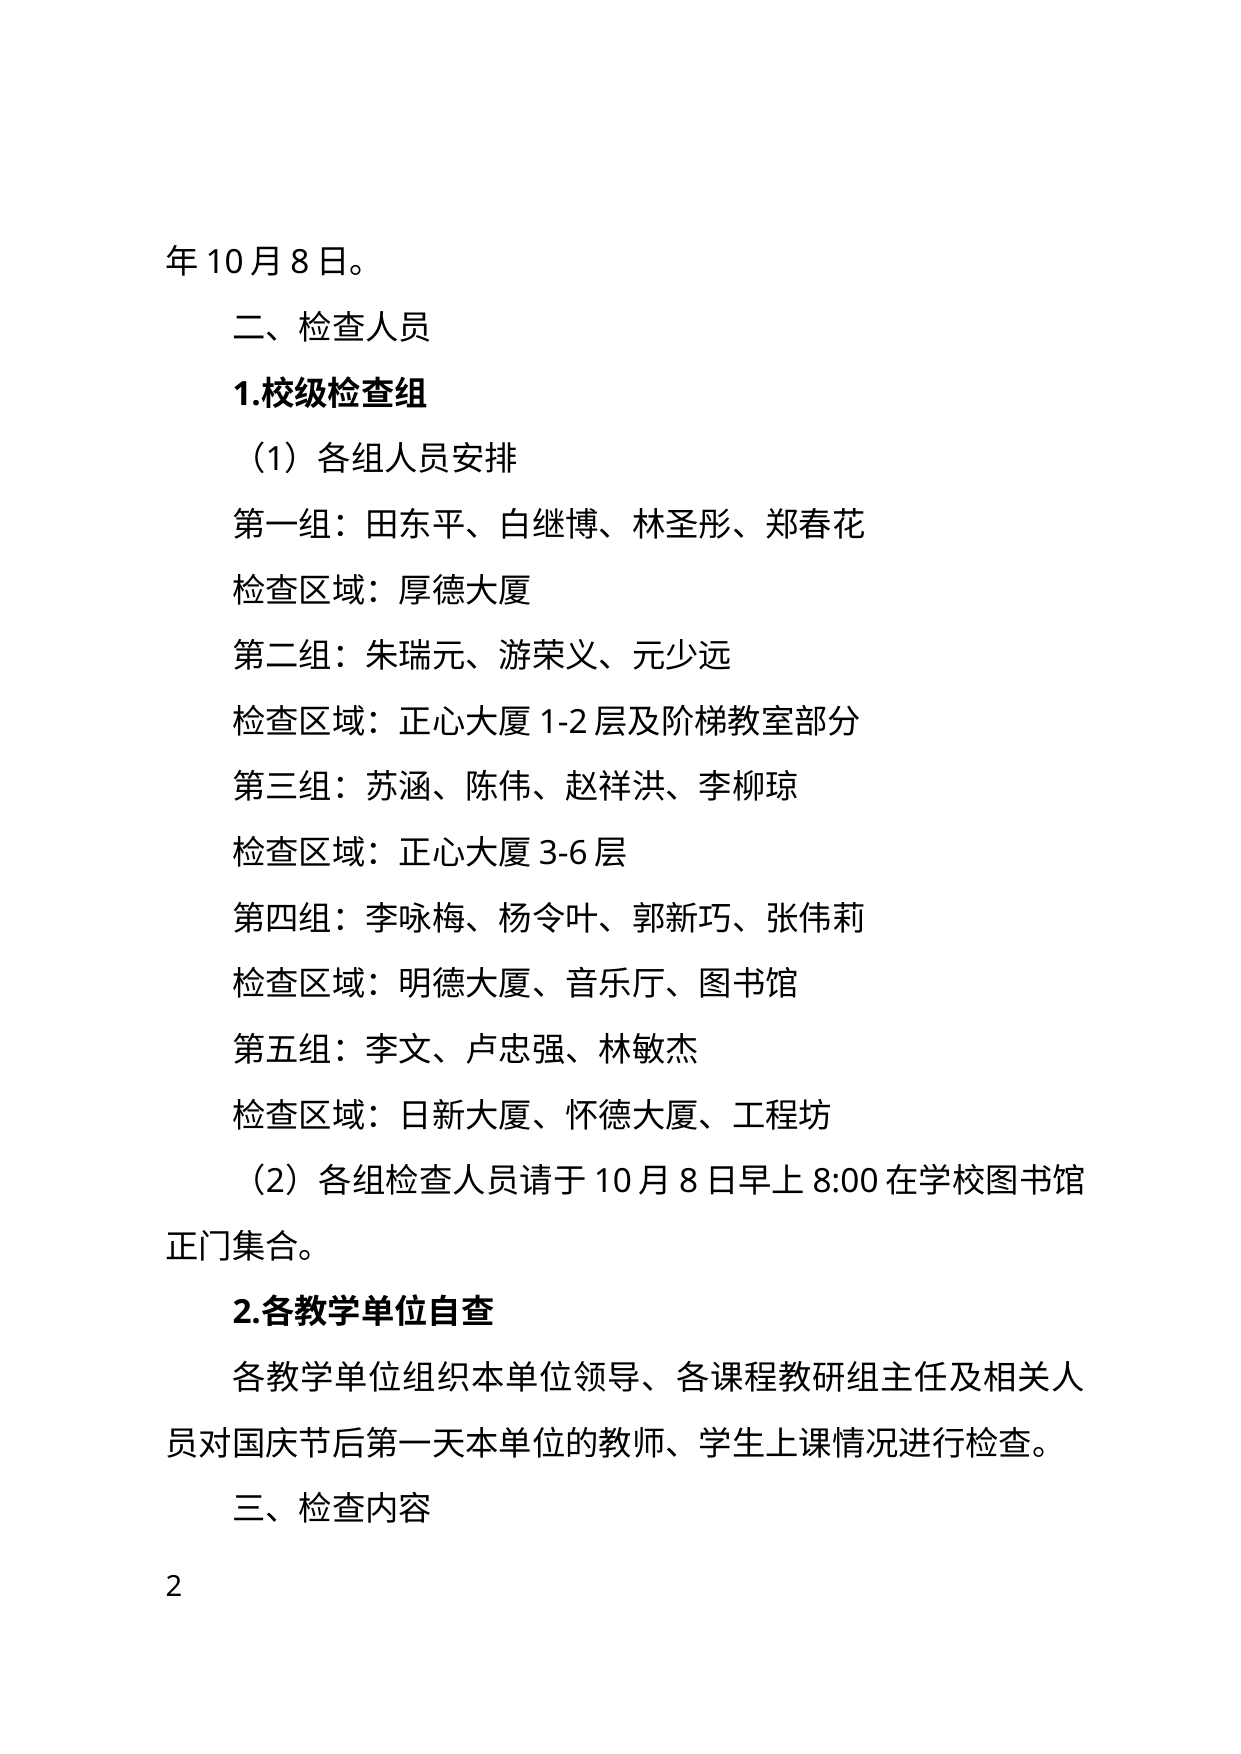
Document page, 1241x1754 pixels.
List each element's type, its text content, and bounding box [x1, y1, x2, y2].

text 二、检查人员 [165, 292, 1087, 358]
text 2.各教学单位自查 [165, 1277, 1087, 1342]
text 1.校级检查组 [165, 358, 1087, 423]
text 检查区域：正心大厦1-2层及阶梯教室部分 [165, 686, 1087, 752]
text 第二组：朱瑞元、游荣义、元少远 [165, 620, 1087, 686]
text 第三组：苏涵、陈伟、赵祥洪、李柳琼 [165, 752, 1087, 817]
text 第四组：李咏梅、杨令叶、郭新巧、张伟莉 [165, 883, 1087, 948]
text 检查区域：明德大厦、音乐厅、图书馆 [165, 948, 1087, 1014]
text 检查区域：厚德大厦 [165, 555, 1087, 620]
text 三、检查内容 [165, 1473, 1087, 1539]
text （1）各组人员安排 [165, 423, 1087, 489]
text 各教学单位组织本单位领导、各课程教研组主任及相关人员对国庆节后第一天本单位的教师、学生上课情况进行检查。 [165, 1342, 1087, 1473]
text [165, 227, 1087, 292]
text （2）各组检查人员请于10月8日早上8:00在学校图书馆正门集合。 [165, 1145, 1087, 1277]
text 第五组：李文、卢忠强、林敏杰 [165, 1014, 1087, 1080]
text 第一组：田东平、白继博、林圣彤、郑春花 [165, 489, 1087, 555]
text 检查区域：日新大厦、怀德大厦、工程坊 [165, 1080, 1087, 1145]
text 检查区域：正心大厦3-6层 [165, 817, 1087, 883]
